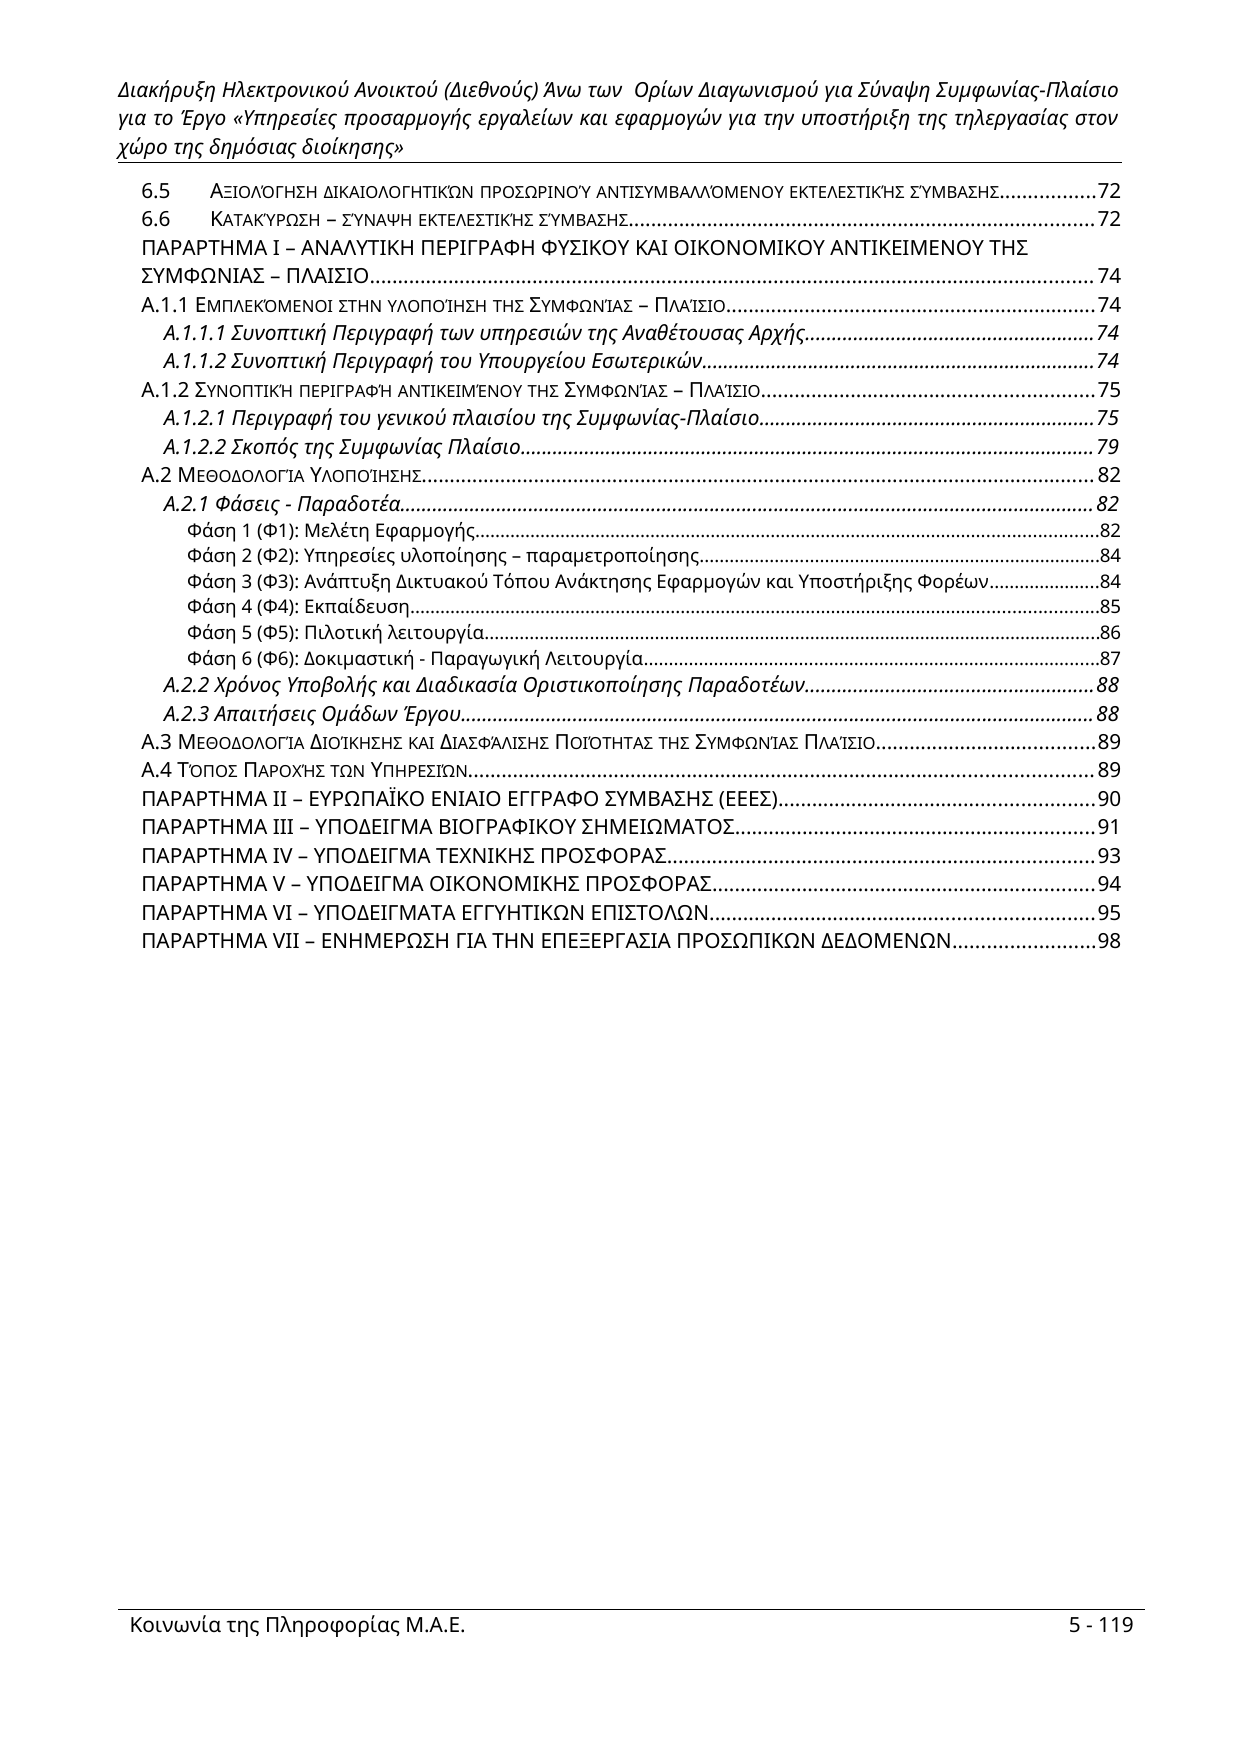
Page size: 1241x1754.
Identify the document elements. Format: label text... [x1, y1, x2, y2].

text Α.1.1.2 Συνοπτική Περιγραφή του Υπουργείου Εσωτερικών 74 [164, 347, 1122, 375]
text Α.2.1 Φάσεις - Παραδοτέα 82 [164, 489, 1122, 517]
text ΠΑΡΑΡΤΗΜΑ ΙΙΙ – YΠΟΔΕΙΓΜΑ ΒΙΟΓΡΑΦΙΚΟΥ ΣΗΜΕΙΩΜΑΤΟΣ 91 [141, 812, 1122, 841]
text Φάση 6 (Φ6): Δοκιμαστική - Παραγωγική Λειτουργία 87 [187, 645, 1122, 670]
text Φάση 5 (Φ5): Πιλοτική λειτουργία 86 [187, 619, 1122, 645]
text ΠΑΡΑΡΤΗΜΑ VIΙ – ΕΝΗΜΕΡΩΣΗ ΓΙΑ ΤΗΝ ΕΠΕΞΕΡΓΑΣΙΑ ΠΡΟΣΩΠΙΚΩΝ ΔΕΔΟΜΕΝΩΝ 98 [141, 926, 1122, 955]
text Φάση 4 (Φ4): Εκπαίδευση 85 [187, 594, 1122, 619]
text Φάση 2 (Φ2): Υπηρεσίες υλοποίησης – παραμετροποίησης 84 [187, 543, 1122, 568]
text ΠΑΡΑΡΤΗΜΑ ΙI – ΕΥΡΩΠΑΪΚΟ ΕΝΙΑΙΟ ΕΓΓΡΑΦΟ ΣΥΜΒΑΣΗΣ (ΕΕΕΣ) 90 [141, 784, 1122, 812]
text ΠΑΡΑΡΤΗΜΑ IV – ΥΠΟΔΕΙΓΜΑ ΤΕΧΝΙΚΗΣ ΠΡΟΣΦΟΡΑΣ 93 [141, 841, 1122, 869]
text ΠΑΡΑΡΤΗΜΑ VI – ΥΠΟΔΕΙΓΜΑΤΑ ΕΓΓΥΗΤΙΚΩΝ ΕΠΙΣΤΟΛΩΝ 95 [141, 898, 1122, 926]
text Α.2.2 Χρόνος Υποβολής και Διαδικασία Οριστικοποίησης Παραδοτέων 88 [164, 670, 1122, 699]
text Α.4 Τόπος Παροχής των Υπηρεσιών 89 [141, 756, 1122, 784]
text Α.1.1 Εμπλεκόμενοι στην υλοποίηση της Συμφωνίας – Πλαίσιο 74 [141, 290, 1122, 318]
text Α.2 Μεθοδολογία Υλοποίησης 82 [141, 460, 1122, 489]
text 6.5 Αξιολόγηση δικαιολογητικών προσωρινού αντισυμβαλλόμενου εκτελεστικής σύμβασης 72 [141, 176, 1122, 204]
text Α.2.3 Απαιτήσεις Ομάδων Έργου 88 [164, 699, 1122, 727]
text ΠΑΡΑΡΤΗΜΑ Ι – ΑΝΑΛΥΤΙΚΗ ΠΕΡΙΓΡΑΦΗ ΦΥΣΙΚΟΥ ΚΑΙ ΟΙΚΟΝΟΜΙΚΟΥ ΑΝΤΙΚΕΙΜΕΝΟΥ ΤΗΣ ΣΥΜΦΩΝΙΑΣ – ΠΛΑΙΣΙΟ 74 [141, 233, 1122, 290]
text Α.3 Μεθοδολογία Διοίκησης και Διασφάλισης Ποιότητας της Συμφωνίας Πλαίσιο 89 [141, 727, 1122, 756]
text Φάση 3 (Φ3): Aνάπτυξη Δικτυακού Τόπου Ανάκτησης Εφαρμογών και Υποστήριξης Φορέων 84 [187, 568, 1122, 594]
text Α.1.2 Συνοπτική περιγραφή αντικειμένου της Συμφωνίας – Πλαίσιο 75 [141, 375, 1122, 403]
text Α.1.1.1 Συνοπτική Περιγραφή των υπηρεσιών της Αναθέτουσας Αρχής 74 [164, 318, 1122, 347]
text ΠΑΡΑΡΤΗΜΑ V – ΥΠΟΔΕΙΓΜΑ ΟΙΚΟΝΟΜΙΚΗΣ ΠΡΟΣΦΟΡΑΣ 94 [141, 869, 1122, 898]
text Φάση 1 (Φ1): Μελέτη Εφαρμογής 82 [187, 517, 1122, 543]
text Α.1.2.2 Σκοπός της Συμφωνίας Πλαίσιο 79 [164, 432, 1122, 460]
text Α.1.2.1 Περιγραφή του γενικού πλαισίου της Συμφωνίας-Πλαίσιο 75 [164, 403, 1122, 432]
text 6.6 Κατακύρωση – σύναψη εκτελεστικής σύμβασης 72 [141, 204, 1122, 233]
